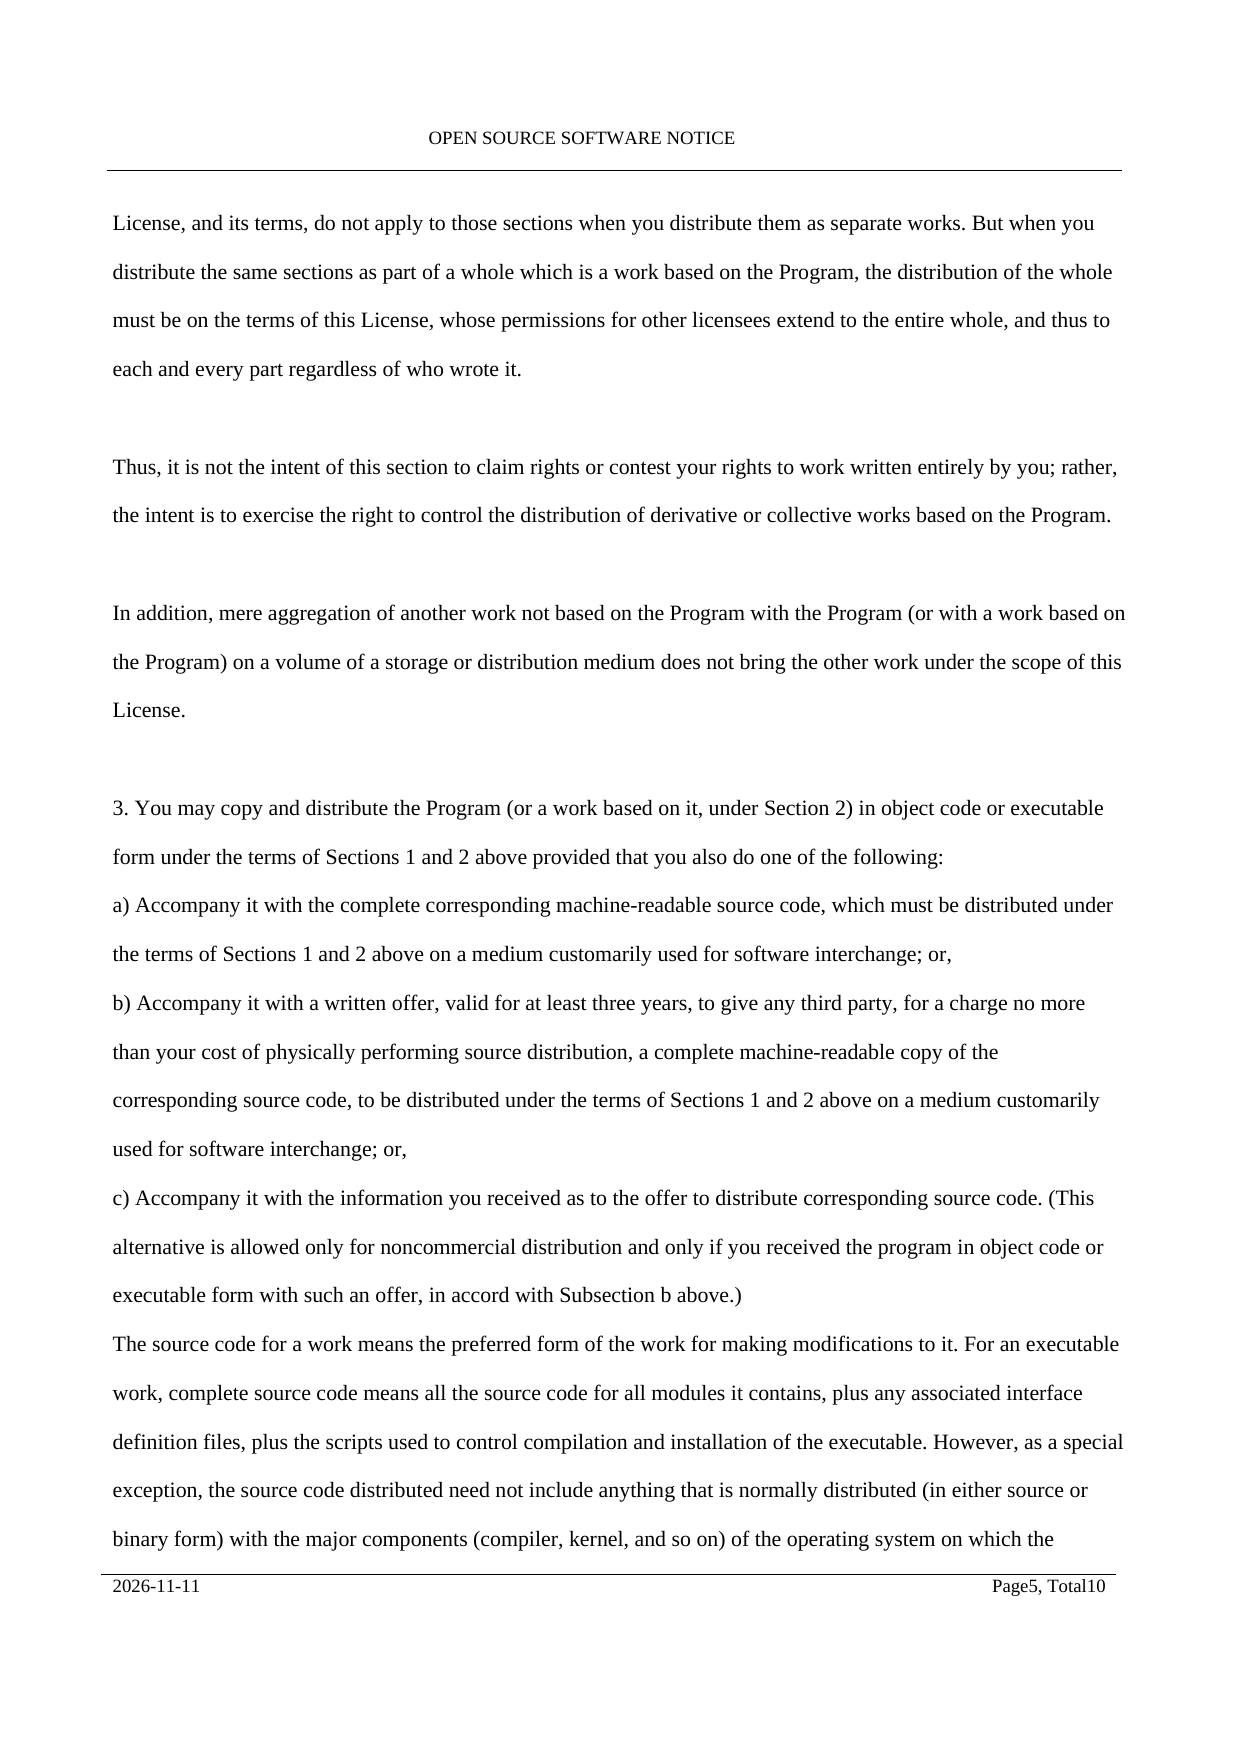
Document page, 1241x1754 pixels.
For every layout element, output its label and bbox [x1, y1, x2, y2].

text [112, 206, 1128, 1555]
